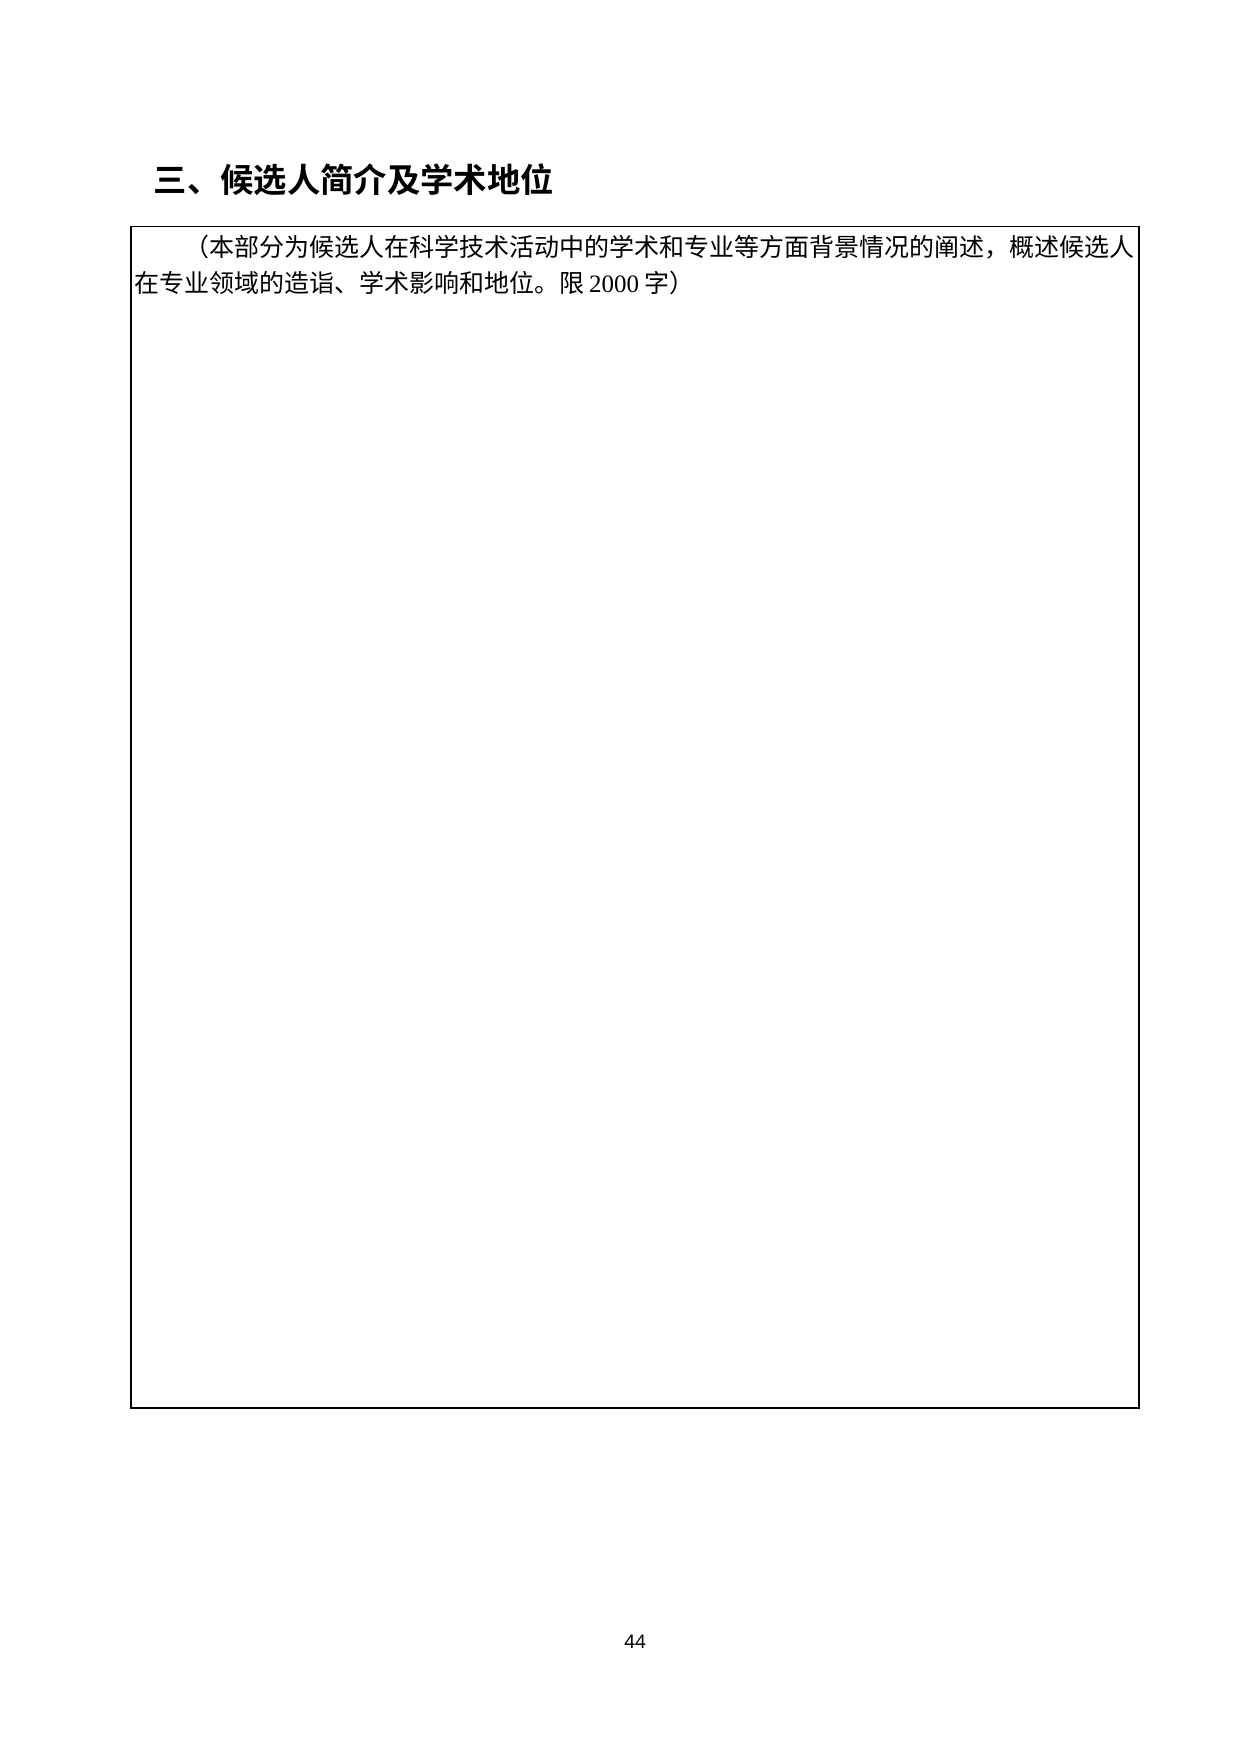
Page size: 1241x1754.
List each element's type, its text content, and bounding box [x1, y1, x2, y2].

table_header （本部分为候选人在科学技术活动中的学术和专业等方面背景情况的阐述，概述候选人在专业领域的造诣、学术影响和地位。限2000字） [132, 227, 1138, 1407]
text 三、候选人简介及学术地位 [153, 153, 1116, 202]
